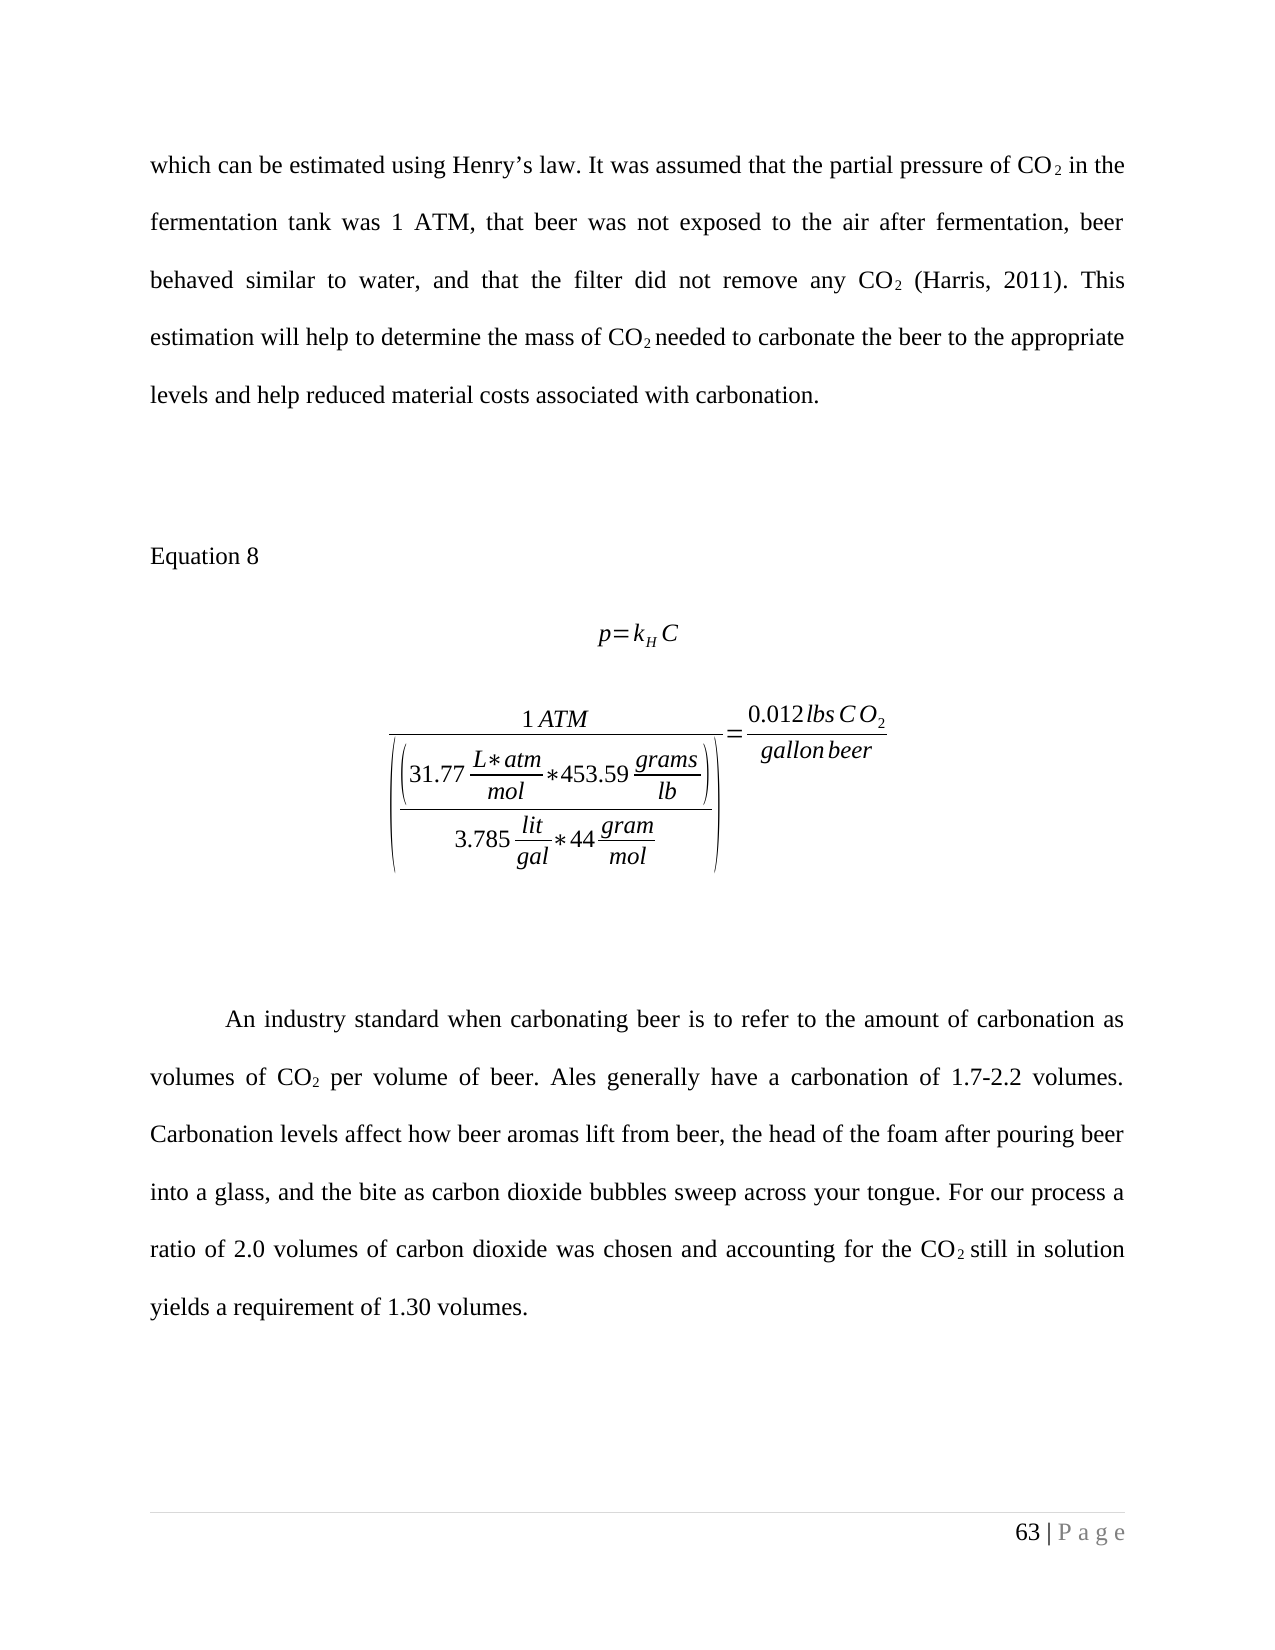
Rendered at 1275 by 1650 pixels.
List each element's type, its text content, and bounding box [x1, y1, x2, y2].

text An industry standard when carbonating beer is to refer to the amount of carbonation as volumes of CO2 per volume of beer. Ales generally have a carbonation of 1.7-2.2 volumes. Carbonation levels affect how beer aromas lift from beer, the head of the foam after pouring beer into a glass, and the bite as carbon dioxide bubbles sweep across your tongue. For our process a ratio of 2.0 volumes of carbon dioxide was chosen and accounting for the CO2 still in solution yields a requirement of 1.30 volumes. [150, 1004, 1125, 1320]
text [150, 150, 1125, 409]
text Equation 8 [150, 541, 1125, 570]
